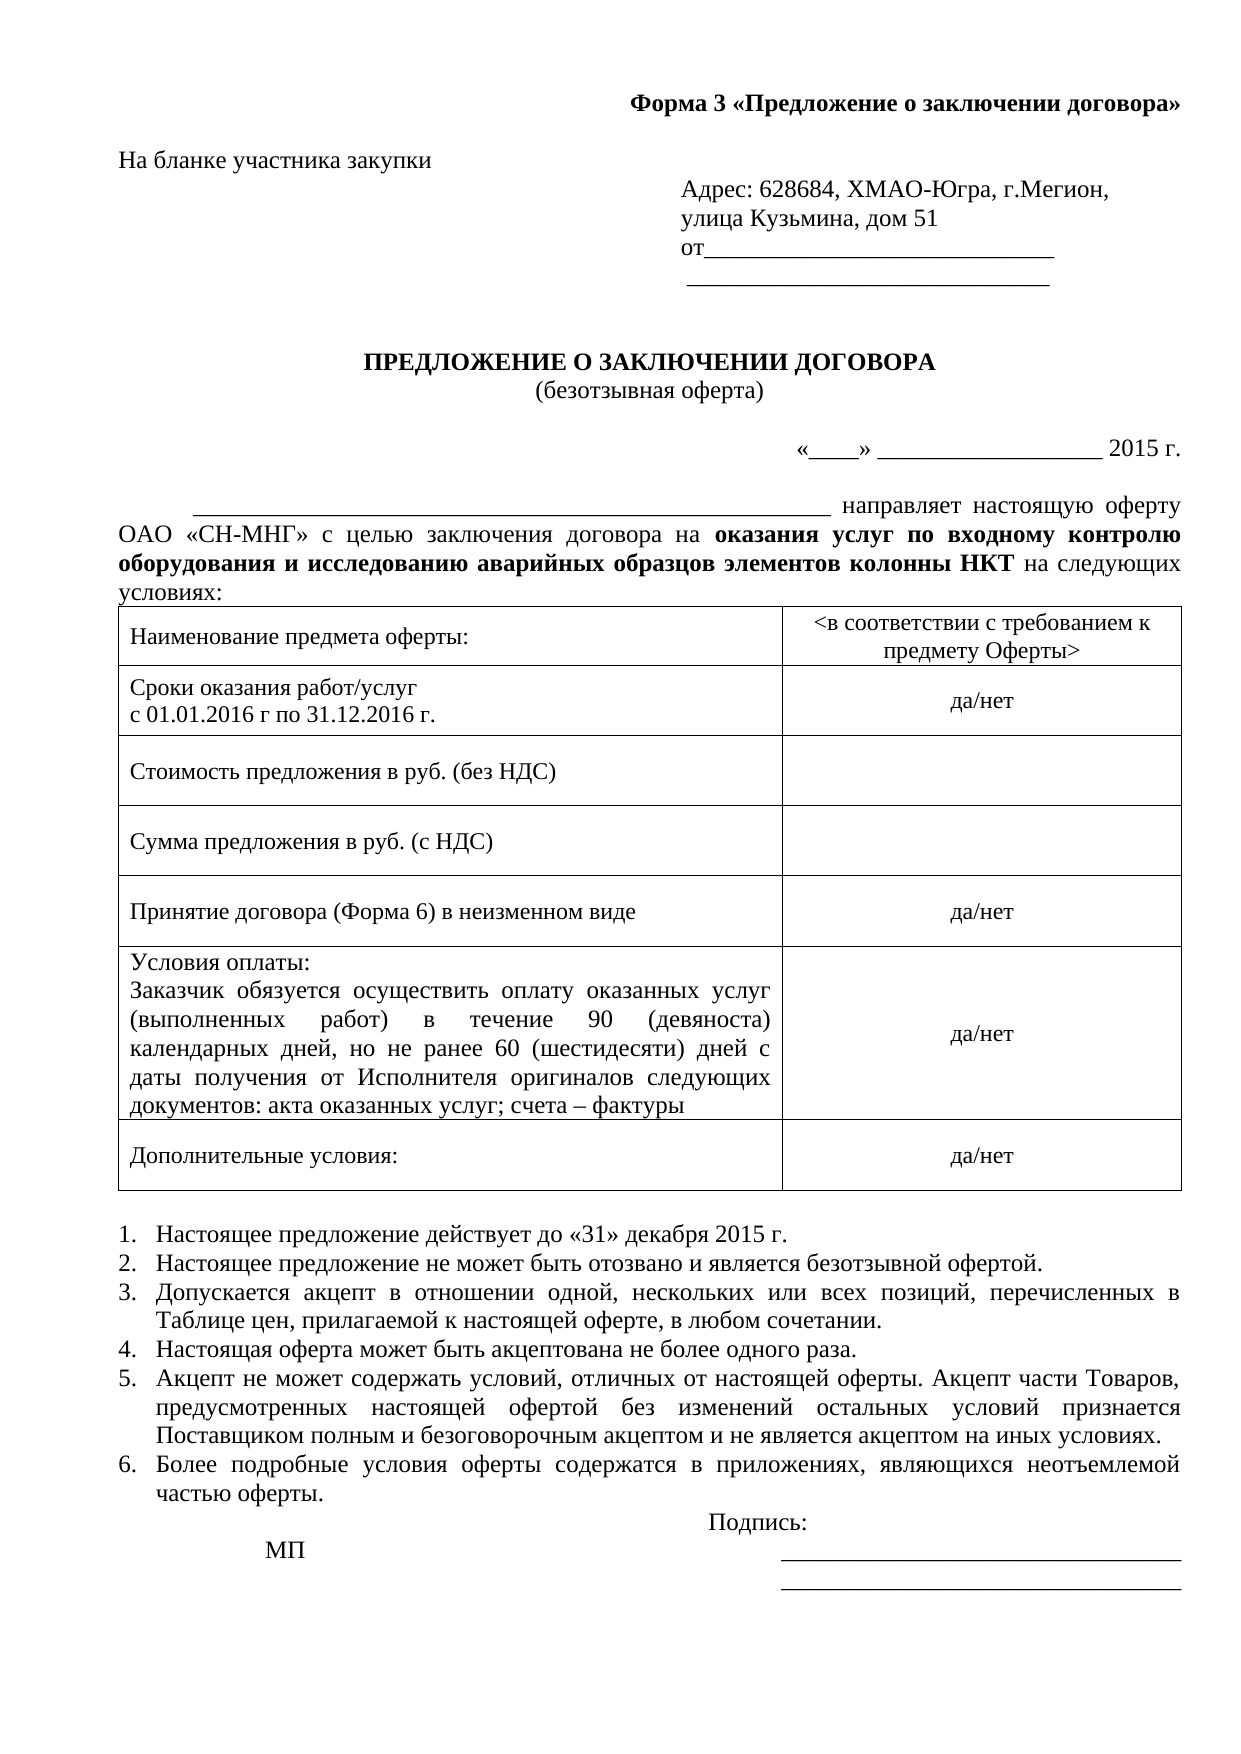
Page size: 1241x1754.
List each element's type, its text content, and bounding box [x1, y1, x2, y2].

table_cell Условия оплаты: Заказчик обязуется осуществить оплату оказанных услуг (выполненных работ) в течение 90 (девяноста) календарных дней, но не ранее 60 (шестидесяти) дней с даты получения от Исполнителя оригиналов следующих документов: акта оказанных услуг; счета – фактуры [119, 947, 782, 1119]
list Более подробные условия оферты содержатся в приложениях, являющихся неотъемлемой частью оферты. [118, 1449, 1181, 1507]
table_cell да/нет [783, 947, 1181, 1119]
list Настоящая оферта может быть акцептована не более одного раза. [118, 1334, 1181, 1363]
text улица Кузьмина, дом 51 [681, 203, 1181, 232]
table_cell [783, 806, 1181, 875]
text от____________________________ _____________________________ [681, 232, 1181, 289]
table_cell Сроки оказания работ/услуг с 01.01.2016 г по 31.12.2016 г. [119, 666, 782, 735]
text Форма 3 «Предложение о заключении договора» [118, 88, 1181, 117]
table_header Наименование предмета оферты: [119, 607, 782, 664]
text ________________________________ [118, 1564, 1181, 1593]
table_header <в соответствии с требованием к предмету Оферты> [783, 607, 1181, 664]
text ___________________________________________________ направляет настоящую оферту ОАО «СН-МНГ» с целью заключения договора на оказания услуг по входному контролю оборудования и исследованию аварийных образцов элементов колонны НКТ на следующих условиях: [118, 490, 1181, 606]
table_cell да/нет [783, 1120, 1181, 1189]
table_cell да/нет [783, 666, 1181, 735]
table_cell Стоимость предложения в руб. (без НДС) [119, 736, 782, 805]
list Акцепт не может содержать условий, отличных от настоящей оферты. Акцепт части Товаров, предусмотренных настоящей офертой без изменений остальных условий признается Поставщиком полным и безоговорочным акцептом и не является акцептом на иных условиях. [118, 1363, 1181, 1449]
text Адрес: 628684, ХМАО-Югра, г.Мегион, [681, 174, 1181, 203]
table_cell [783, 736, 1181, 805]
list Настоящее предложение не может быть отозвано и является безотзывной офертой. [118, 1248, 1181, 1277]
text «____» __________________ 2015 г. [118, 433, 1181, 462]
table_cell Принятие договора (Форма 6) в неизменном виде [119, 876, 782, 946]
table_cell да/нет [783, 876, 1181, 946]
table_cell Сумма предложения в руб. (с НДС) [119, 806, 782, 875]
text Подпись: [118, 1507, 1181, 1536]
text ПРЕДЛОЖЕНИЕ О ЗАКЛЮЧЕНИИ ДОГОВОРА [118, 347, 1181, 375]
list Настоящее предложение действует до «31» декабря 2015 г. [118, 1219, 1181, 1248]
text (безотзывная оферта) [118, 375, 1181, 404]
text МП ________________________________ [118, 1536, 1181, 1564]
table_cell Дополнительные условия: [119, 1120, 782, 1189]
text На бланке участника закупки [118, 145, 1181, 174]
list Допускается акцепт в отношении одной, нескольких или всех позиций, перечисленных в Таблице цен, прилагаемой к настоящей оферте, в любом сочетании. [118, 1277, 1181, 1334]
